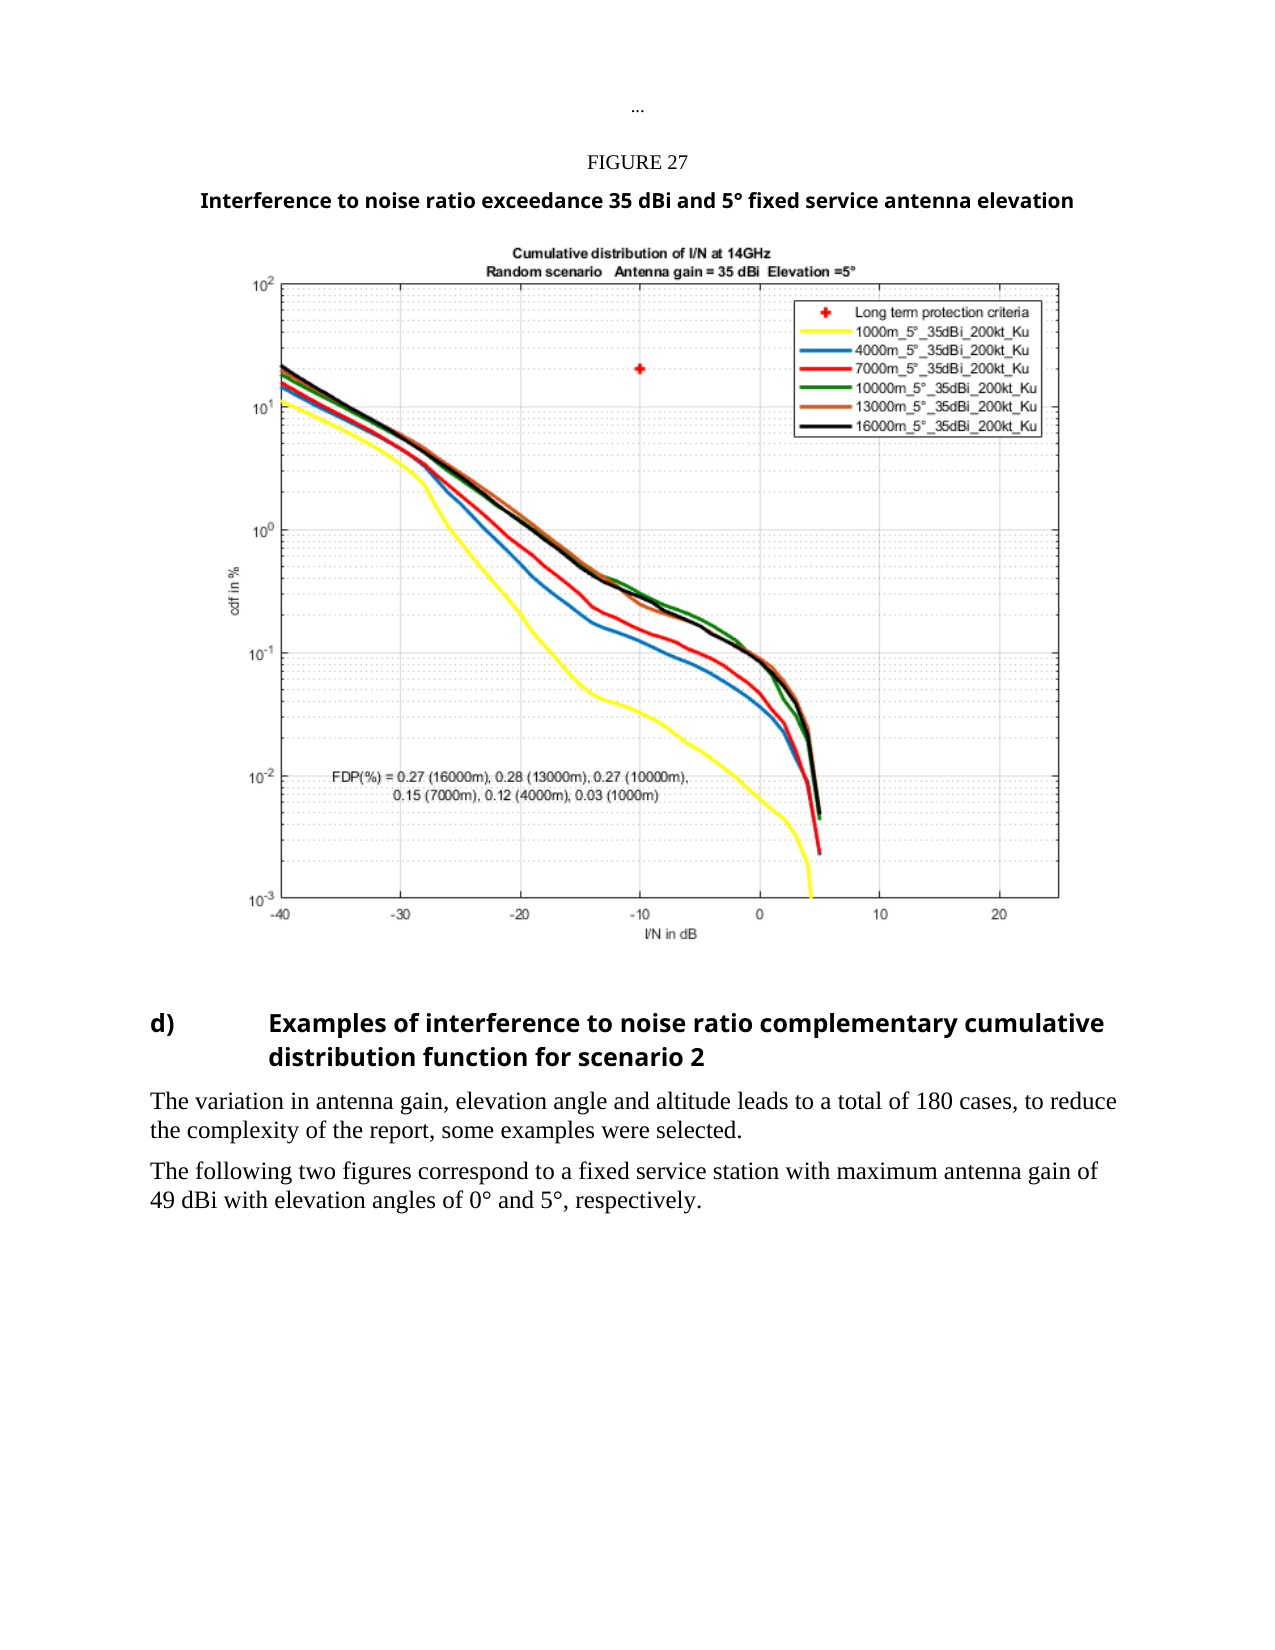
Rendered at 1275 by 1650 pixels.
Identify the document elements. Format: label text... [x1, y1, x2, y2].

text figure 27 [150, 150, 1125, 174]
text The following two figures correspond to a fixed service station with maximum antenna gain of 49 dBi with elevation angles of 0° and 5°, respectively. [150, 1156, 1125, 1214]
text d) Examples of interference to noise ratio complementary cumulative distribution function for scenario 2 [150, 1006, 1125, 1074]
text Interference to noise ratio exceedance 35 dBi and 5° fixed service antenna elevation [150, 187, 1125, 215]
text The variation in antenna gain, elevation angle and altitude leads to a total of 180 cases, to reduce the complexity of the report, some examples were selected. [150, 1086, 1125, 1144]
picture [150, 227, 1154, 981]
